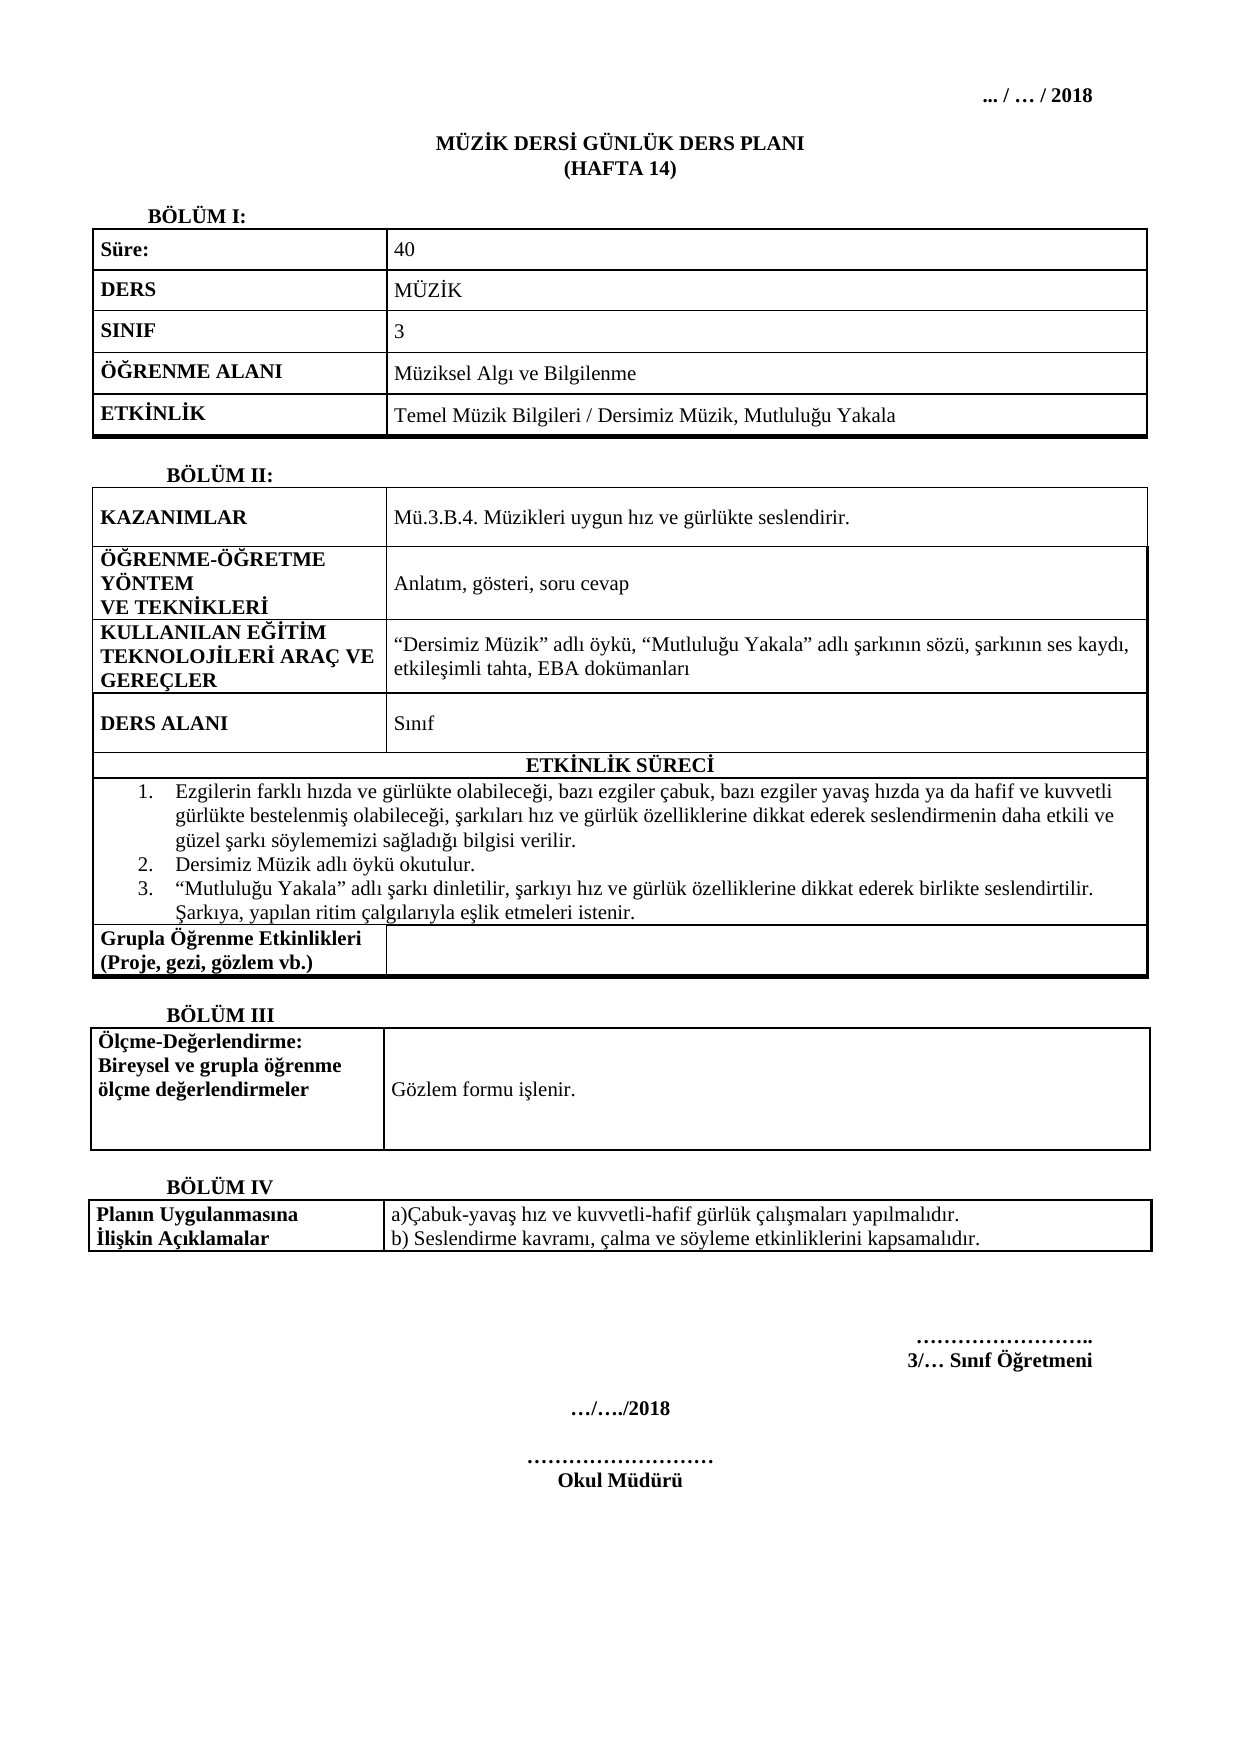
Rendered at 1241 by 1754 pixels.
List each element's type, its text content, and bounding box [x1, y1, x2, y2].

table_header KAZANIMLAR [93, 488, 386, 546]
table_header 40 [388, 230, 1146, 269]
table_cell Grupla Öğrenme Etkinlikleri (Proje, gezi, gözlem vb.) [94, 925, 386, 974]
text ……………………… [148, 1444, 1093, 1468]
text (HAFTA 14) [148, 155, 1093, 179]
text MÜZİK DERSİ GÜNLÜK DERS PLANI [148, 131, 1093, 155]
table_cell [387, 926, 1146, 974]
table_cell ÖĞRENME ALANI [94, 353, 386, 393]
table_cell KULLANILAN EĞİTİM TEKNOLOJİLERİ ARAÇ VE GEREÇLER [93, 620, 386, 692]
table_cell “Dersimiz Müzik” adlı öykü, “Mutluluğu Yakala” adlı şarkının sözü, şarkının ses kaydı, etkileşimli tahta, EBA dokümanları [387, 620, 1146, 692]
table_cell ETKİNLİK SÜRECİ [94, 753, 1146, 777]
table_cell MÜZİK [388, 271, 1146, 310]
table_cell ETKİNLİK [94, 395, 386, 434]
text …/…./2018 [148, 1396, 1093, 1420]
text ... / … / 2018 [148, 83, 1093, 107]
table_header Planın Uygulanmasına İlişkin Açıklamalar [90, 1201, 383, 1249]
table_cell Temel Müzik Bilgileri / Dersimiz Müzik, Mutluluğu Yakala [388, 395, 1146, 434]
table_header Gözlem formu işlenir. [385, 1029, 1149, 1149]
table_cell 3 [388, 311, 1146, 352]
table_header Süre: [94, 230, 386, 269]
table_cell DERS ALANI [94, 694, 386, 752]
table_cell Müziksel Algı ve Bilgilenme [388, 353, 1146, 393]
text BÖLÜM II: [148, 463, 1093, 487]
subtitle BÖLÜM III [148, 1003, 1093, 1027]
table_cell DERS [94, 271, 386, 310]
text 3/… Sınıf Öğretmeni [148, 1348, 1093, 1372]
table_header a)Çabuk-yavaş hız ve kuvvetli-hafif gürlük çalışmaları yapılmalıdır. b) Seslendirme kavramı, çalma ve söyleme etkinliklerini kapsamalıdır. [385, 1201, 1150, 1249]
table_cell Ezgilerin farklı hızda ve gürlükte olabileceği, bazı ezgiler çabuk, bazı ezgiler yavaş hızda ya da hafif ve kuvvetli gürlükte bestelenmiş olabileceği, şarkıları hız ve gürlük özelliklerine dikkat ederek seslendirmenin daha etkili ve güzel şarkı söylememizi sağladığı bilgisi verilir. Dersimiz Müzik adlı öykü okutulur. “Mutluluğu Yakala” adlı şarkı dinletilir, şarkıyı hız ve gürlük özelliklerine dikkat ederek birlikte seslendirtilir. Şarkıya, yapılan ritim çalgılarıyla eşlik etmeleri istenir. [94, 779, 1146, 924]
table_header Ölçme-Değerlendirme: Bireysel ve grupla öğrenme ölçme değerlendirmeler [92, 1029, 383, 1149]
table_cell Anlatım, gösteri, soru cevap [387, 547, 1146, 619]
table_cell SINIF [94, 311, 386, 352]
subtitle BÖLÜM IV [148, 1175, 1093, 1199]
table_cell Sınıf [387, 694, 1146, 752]
table_header Mü.3.B.4. Müzikleri uygun hız ve gürlükte seslendirir. [387, 488, 1147, 546]
text …………………….. [148, 1324, 1093, 1348]
table_cell ÖĞRENME-ÖĞRETME YÖNTEM VE TEKNİKLERİ [93, 547, 386, 619]
text Okul Müdürü [148, 1468, 1093, 1492]
text BÖLÜM I: [148, 203, 1093, 228]
